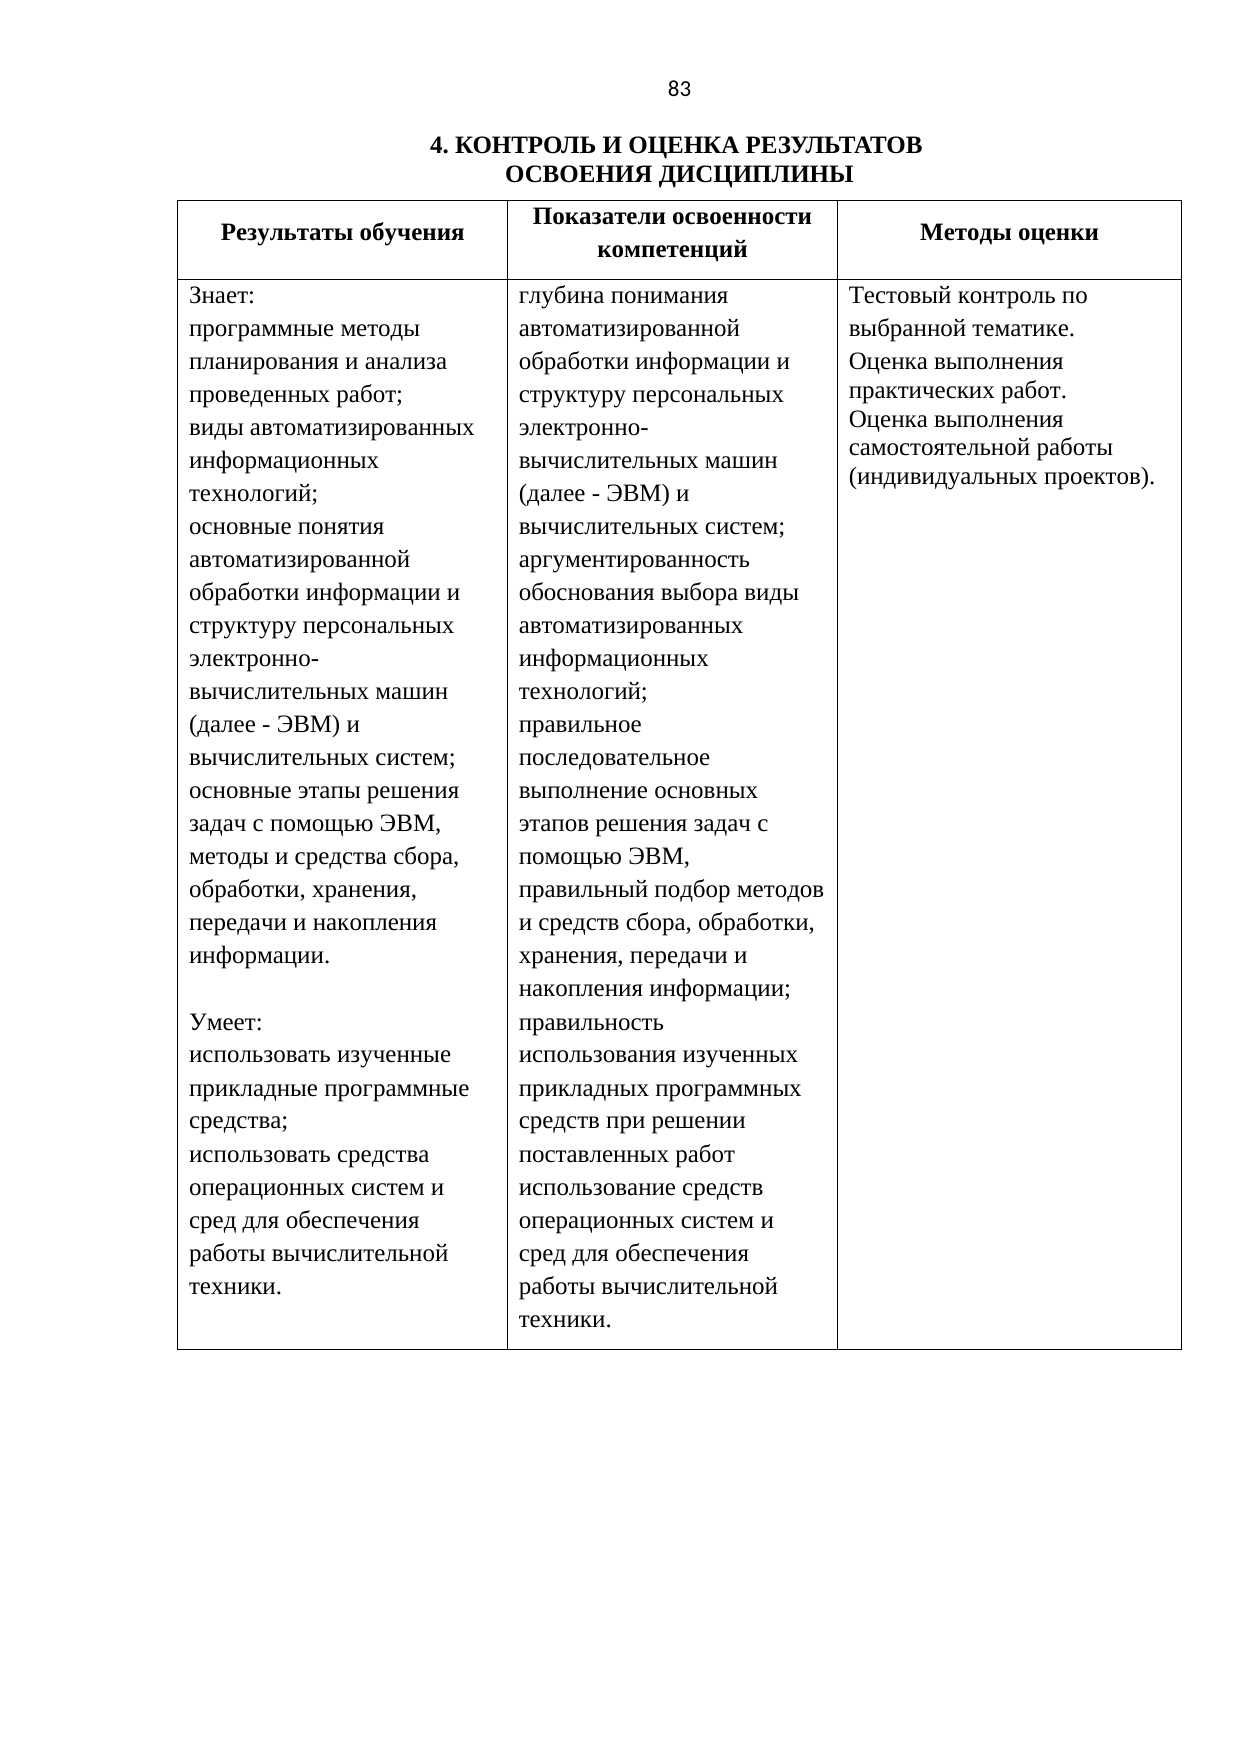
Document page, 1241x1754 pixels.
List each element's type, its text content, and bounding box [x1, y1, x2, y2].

table_header Методы оценки [838, 201, 1181, 279]
table_header Результаты обучения [178, 201, 507, 279]
table_header Показатели освоенности компетенций [508, 201, 837, 279]
table_cell глубина понимания автоматизированной обработки информации и структуру персональных электронно-вычислительных машин (далее - ЭВМ) и вычислительных систем; аргументированность обоснования выбора виды автоматизированных информационных технологий; правильное последовательное выполнение основных этапов решения задач с помощью ЭВМ, правильный подбор методов и средств сбора, обработки, хранения, передачи и накопления информации; правильность использования изученных прикладных программных средств при решении поставленных работ использование средств операционных систем и сред для обеспечения работы вычислительной техники. [508, 280, 837, 1349]
text 4. Контроль и оценка результатов освоения ДИСЦИПЛИНЫ [177, 130, 1181, 187]
table_cell Тестовый контроль по выбранной тематике. Оценка выполнения практических работ. Оценка выполнения самостоятельной работы (индивидуальных проектов). [838, 280, 1181, 1349]
table_cell Знает: программные методы планирования и анализа проведенных работ; виды автоматизированных информационных технологий; основные понятия автоматизированной обработки информации и структуру персональных электронно-вычислительных машин (далее - ЭВМ) и вычислительных систем; основные этапы решения задач с помощью ЭВМ, методы и средства сбора, обработки, хранения, передачи и накопления информации. Умеет: использовать изученные прикладные программные средства; использовать средства операционных систем и сред для обеспечения работы вычислительной техники. [178, 280, 507, 1349]
